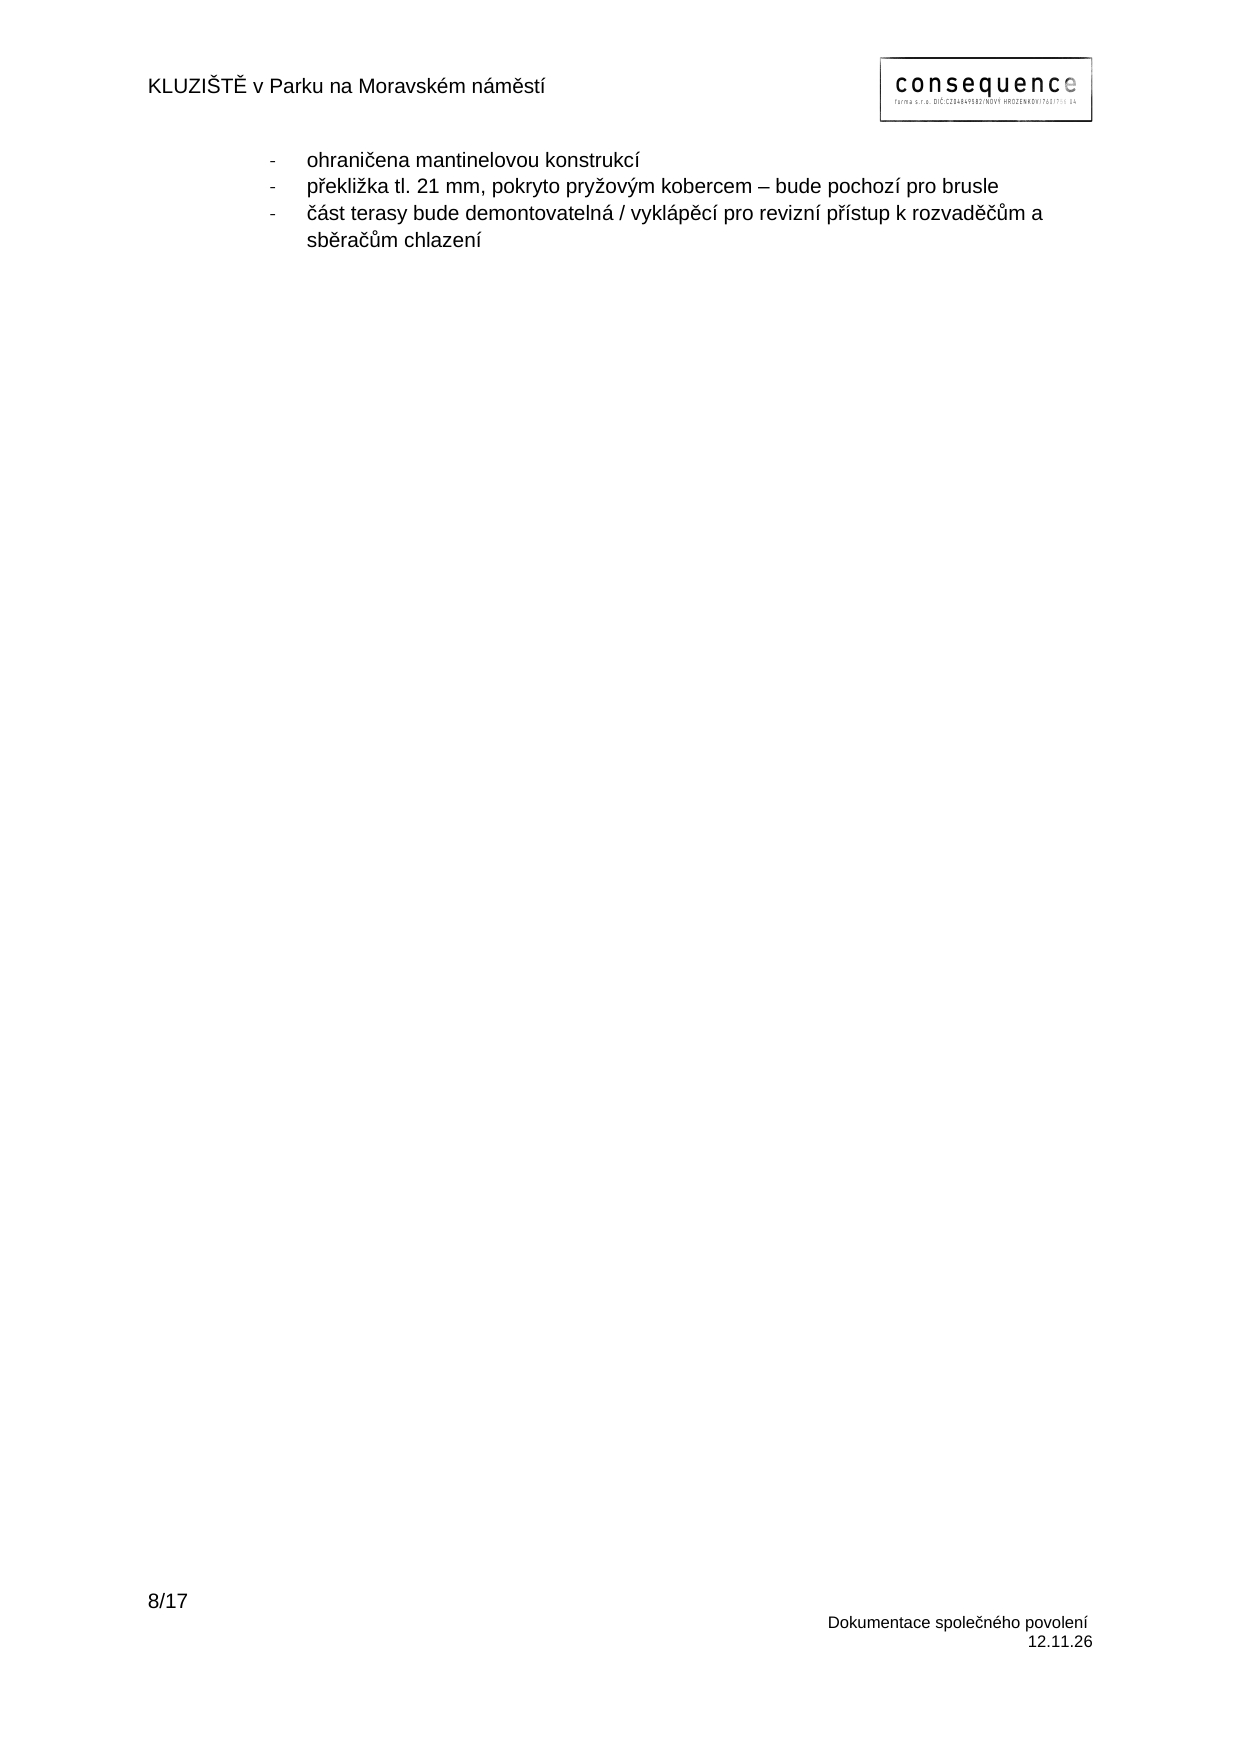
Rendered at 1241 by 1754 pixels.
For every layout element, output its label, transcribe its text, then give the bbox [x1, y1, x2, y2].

list překližka tl. 21 mm, pokryto pryžovým kobercem – bude pochozí pro brusle [269, 201, 1093, 226]
list Hlavní terasa vymezená pro bruslaře [269, 148, 1093, 172]
picture [879, 57, 1093, 122]
list část terasy bude demontovatelná / vyklápěcí pro revizní přístup k rozvaděčům a sběračům chlazení [269, 228, 1093, 278]
list ohraničena mantinelovou konstrukcí [269, 174, 1093, 199]
